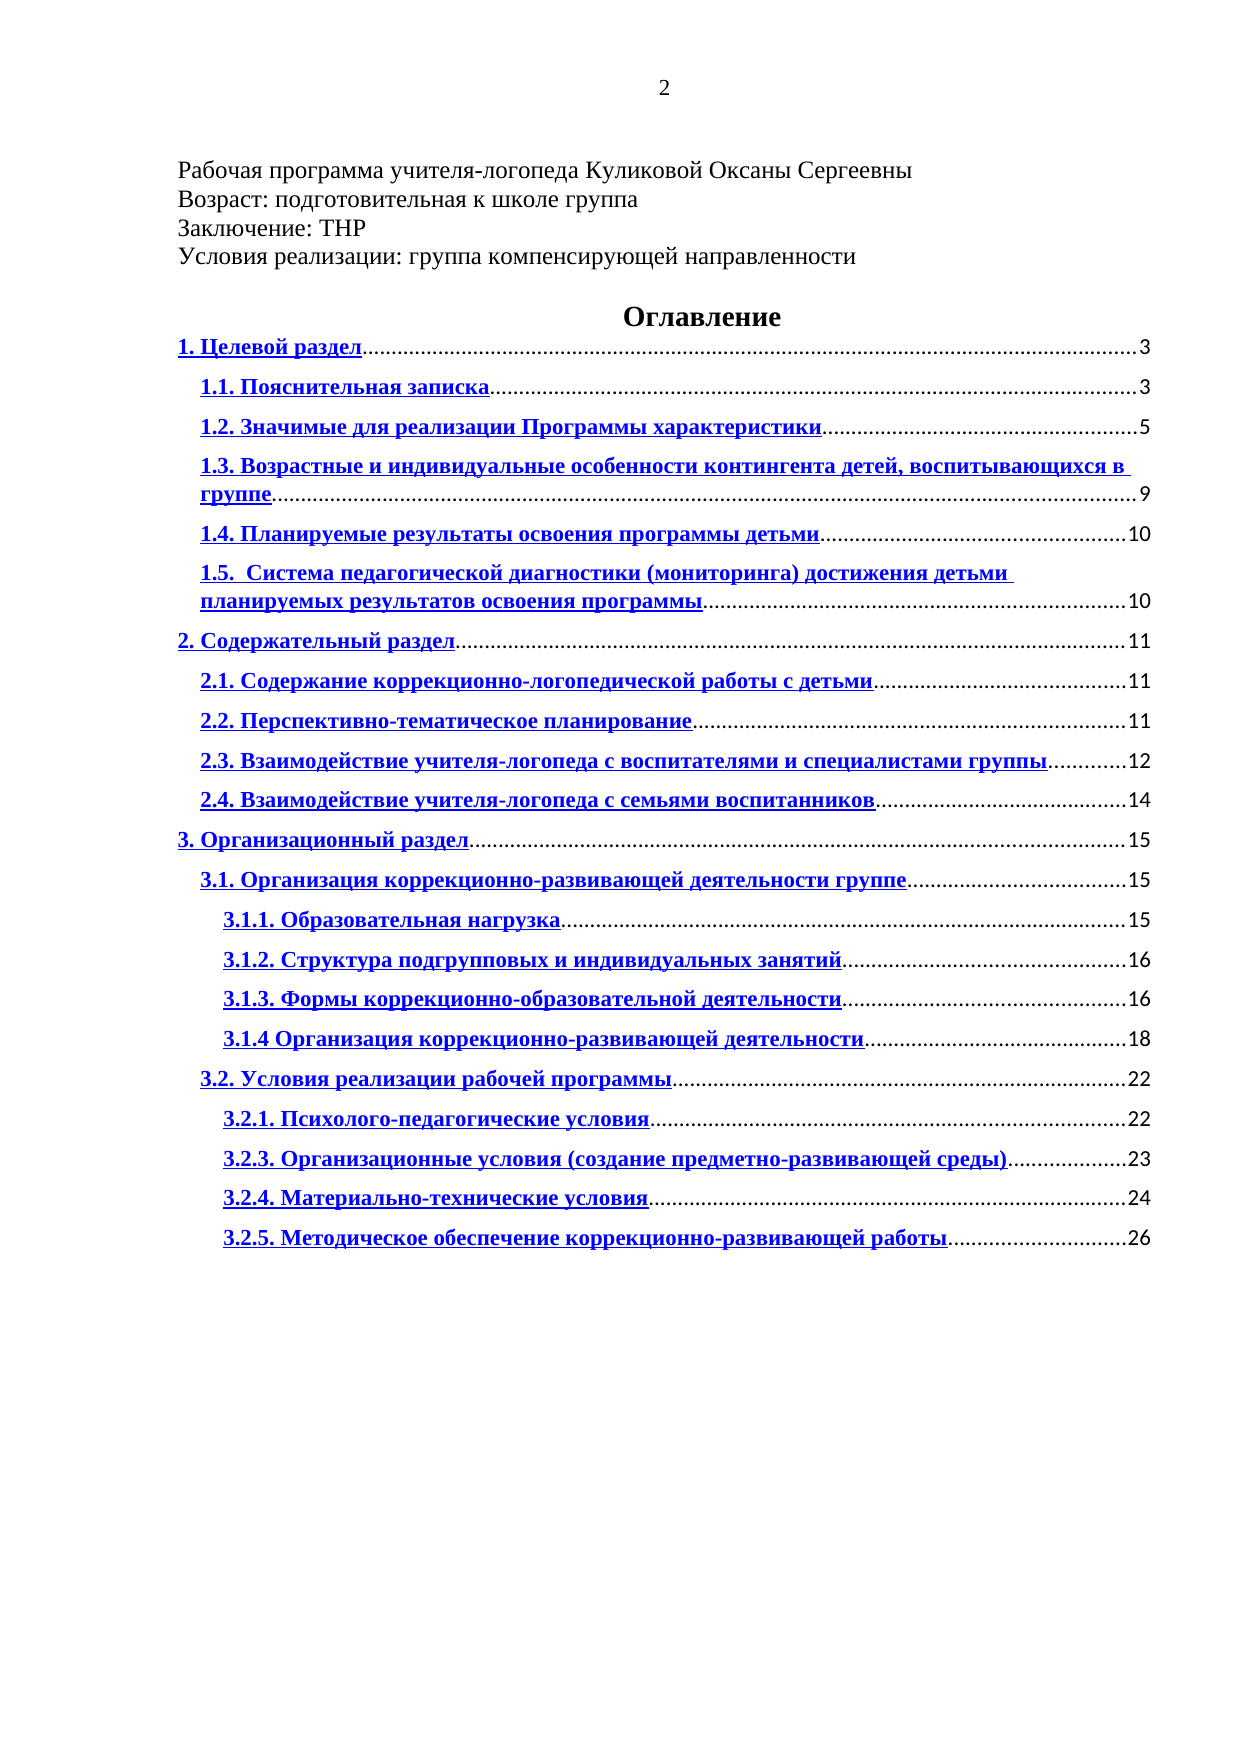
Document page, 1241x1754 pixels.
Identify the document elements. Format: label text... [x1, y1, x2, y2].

text Заключение: ТНР [177, 213, 1152, 241]
text Рабочая программа учителя-логопеда Куликовой Оксаны Сергеевны [177, 155, 1152, 184]
text Возраст: подготовительная к школе группа [177, 184, 1152, 213]
text Условия реализации: группа компенсирующей направленности [177, 241, 1152, 270]
